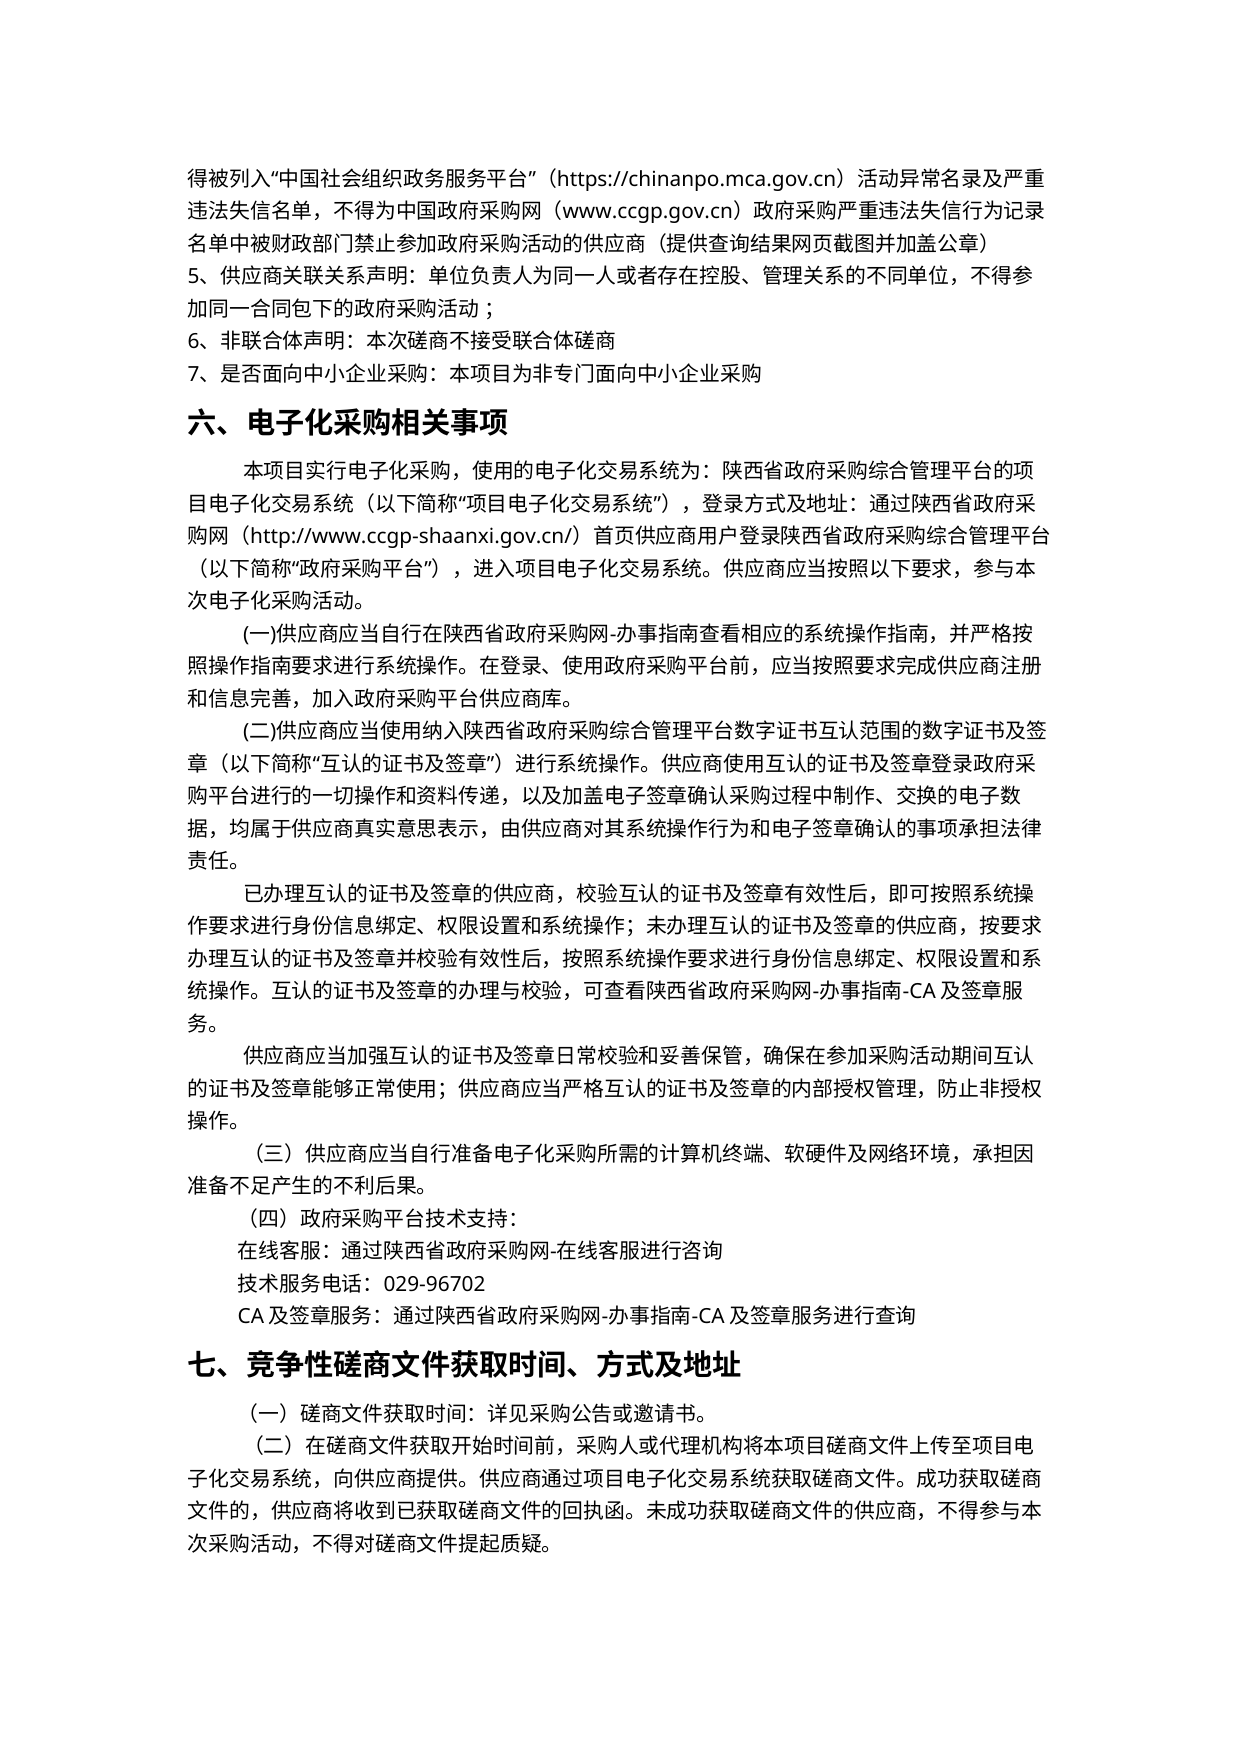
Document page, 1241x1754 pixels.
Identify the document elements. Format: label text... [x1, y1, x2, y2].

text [187, 162, 1053, 259]
text （三）供应商应当自行准备电子化采购所需的计算机终端、软硬件及网络环境，承担因准备不足产生的不利后果。 [187, 1137, 1053, 1202]
text （四）政府采购平台技术支持： [187, 1202, 1053, 1234]
text 已办理互认的证书及签章的供应商，校验互认的证书及签章有效性后，即可按照系统操作要求进行身份信息绑定、权限设置和系统操作；未办理互认的证书及签章的供应商，按要求办理互认的证书及签章并校验有效性后，按照系统操作要求进行身份信息绑定、权限设置和系统操作。互认的证书及签章的办理与校验，可查看陕西省政府采购网-办事指南-CA及签章服务。 [187, 877, 1053, 1039]
text (二)供应商应当使用纳入陕西省政府采购综合管理平台数字证书互认范围的数字证书及签章（以下简称“互认的证书及签章”）进行系统操作。供应商使用互认的证书及签章登录政府采购平台进行的一切操作和资料传递，以及加盖电子签章确认采购过程中制作、交换的电子数据，均属于供应商真实意思表示，由供应商对其系统操作行为和电子签章确认的事项承担法律责任。 [187, 714, 1053, 877]
text （二）在磋商文件获取开始时间前，采购人或代理机构将本项目磋商文件上传至项目电子化交易系统，向供应商提供。供应商通过项目电子化交易系统获取磋商文件。成功获取磋商文件的，供应商将收到已获取磋商文件的回执函。未成功获取磋商文件的供应商，不得参与本次采购活动，不得对磋商文件提起质疑。 [187, 1429, 1053, 1559]
text CA及签章服务：通过陕西省政府采购网-办事指南-CA及签章服务进行查询 [187, 1299, 1053, 1332]
text 在线客服：通过陕西省政府采购网-在线客服进行咨询 [187, 1234, 1053, 1267]
text 本项目实行电子化采购，使用的电子化交易系统为：陕西省政府采购综合管理平台的项目电子化交易系统（以下简称“项目电子化交易系统”），登录方式及地址：通过陕西省政府采购网（http://www.ccgp-shaanxi.gov.cn/）首页供应商用户登录陕西省政府采购综合管理平台（以下简称“政府采购平台”），进入项目电子化交易系统。供应商应当按照以下要求，参与本次电子化采购活动。 [187, 454, 1053, 617]
text (一)供应商应当自行在陕西省政府采购网-办事指南查看相应的系统操作指南，并严格按照操作指南要求进行系统操作。在登录、使用政府采购平台前，应当按照要求完成供应商注册和信息完善，加入政府采购平台供应商库。 [187, 617, 1053, 714]
text 七、竞争性磋商文件获取时间、方式及地址 [187, 1332, 1053, 1397]
text 6、非联合体声明：本次磋商不接受联合体磋商 [187, 324, 1053, 357]
text 5、供应商关联关系声明：单位负责人为同一人或者存在控股、管理关系的不同单位，不得参加同一合同包下的政府采购活动 ； [187, 259, 1053, 324]
text 供应商应当加强互认的证书及签章日常校验和妥善保管，确保在参加采购活动期间互认的证书及签章能够正常使用；供应商应当严格互认的证书及签章的内部授权管理，防止非授权操作。 [187, 1039, 1053, 1137]
text （一）磋商文件获取时间：详见采购公告或邀请书。 [187, 1397, 1053, 1429]
text 六、电子化采购相关事项 [187, 389, 1053, 454]
text 7、是否面向中小企业采购：本项目为非专门面向中小企业采购 [187, 357, 1053, 389]
text 技术服务电话：029-96702 [187, 1267, 1053, 1299]
